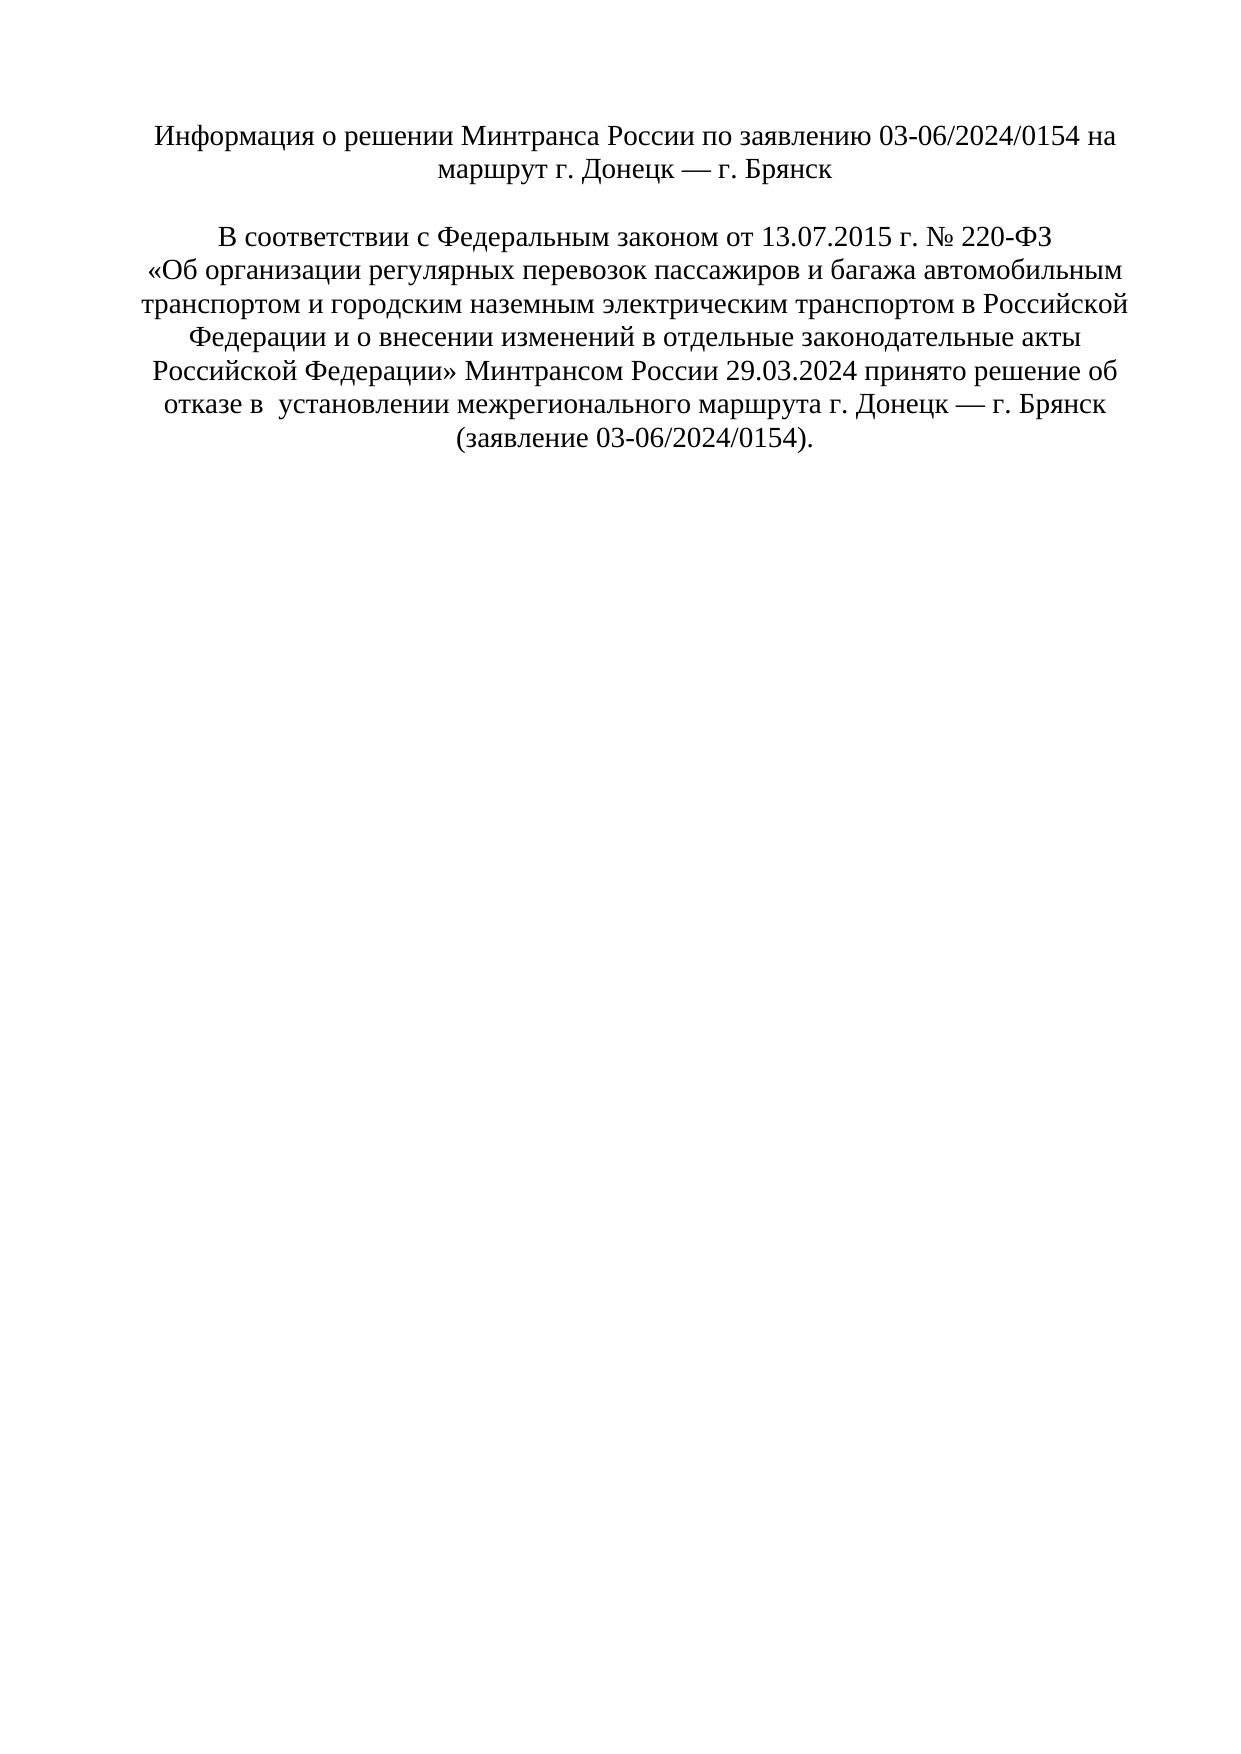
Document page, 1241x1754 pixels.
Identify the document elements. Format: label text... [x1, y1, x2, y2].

text Информация о решении Минтранса России по заявлению 03-06/2024/0154 на маршрут г. Донецк — г. Брянск [118, 118, 1152, 185]
text В соответствии с Федеральным законом от 13.07.2015 г. № 220-ФЗ «Об организации регулярных перевозок пассажиров и багажа автомобильным транспортом и городским наземным электрическим транспортом в Российской Федерации и о внесении изменений в отдельные законодательные акты Российской Федерации» Минтрансом России 29.03.2024 принято решение об отказе в установлении межрегионального маршрута г. Донецк — г. Брянск (заявление 03-06/2024/0154). [118, 219, 1152, 453]
